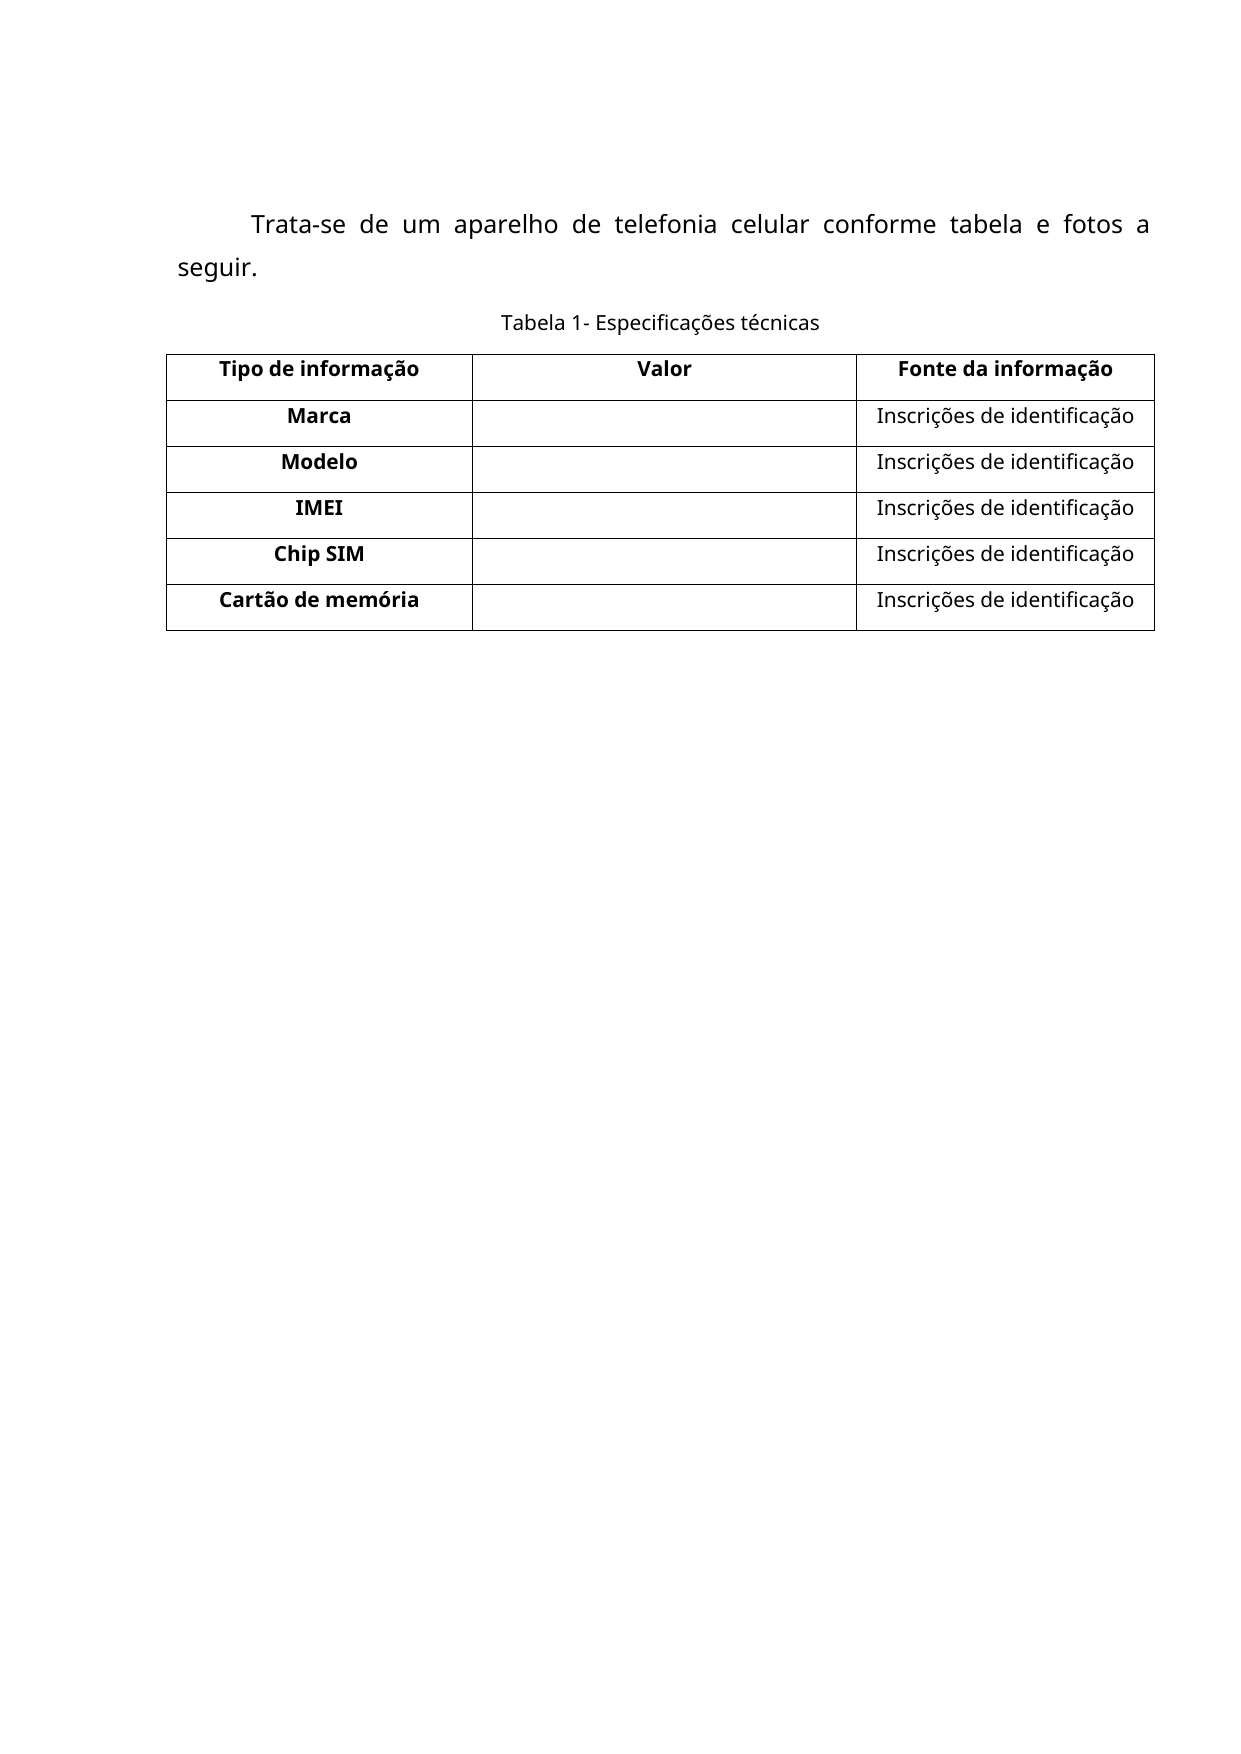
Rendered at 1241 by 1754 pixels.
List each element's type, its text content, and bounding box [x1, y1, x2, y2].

table_cell Tipo de informação [167, 355, 472, 400]
table_cell [473, 585, 856, 630]
text Trata-se de um aparelho de telefonia celular conforme tabela e fotos a seguir. [177, 207, 1152, 283]
table_cell IMEI [167, 493, 472, 538]
table_cell Cartão de memória [167, 585, 472, 630]
table_cell Modelo [167, 447, 472, 492]
table_cell [473, 493, 856, 538]
table_cell Fonte da informação [857, 355, 1154, 400]
table_header Tabela 1- Especificações técnicas [166, 309, 1155, 353]
table_cell Valor [473, 355, 856, 400]
table_cell [473, 447, 856, 492]
table_cell [473, 539, 856, 584]
table_cell Inscrições de identificação [857, 447, 1154, 492]
table_cell Chip SIM [167, 539, 472, 584]
table_cell Marca [167, 401, 472, 446]
table_cell Inscrições de identificação [857, 401, 1154, 446]
table_cell Inscrições de identificação [857, 493, 1154, 538]
table_cell [473, 401, 856, 446]
table_cell Inscrições de identificação [857, 539, 1154, 584]
table_cell Inscrições de identificação [857, 585, 1154, 630]
